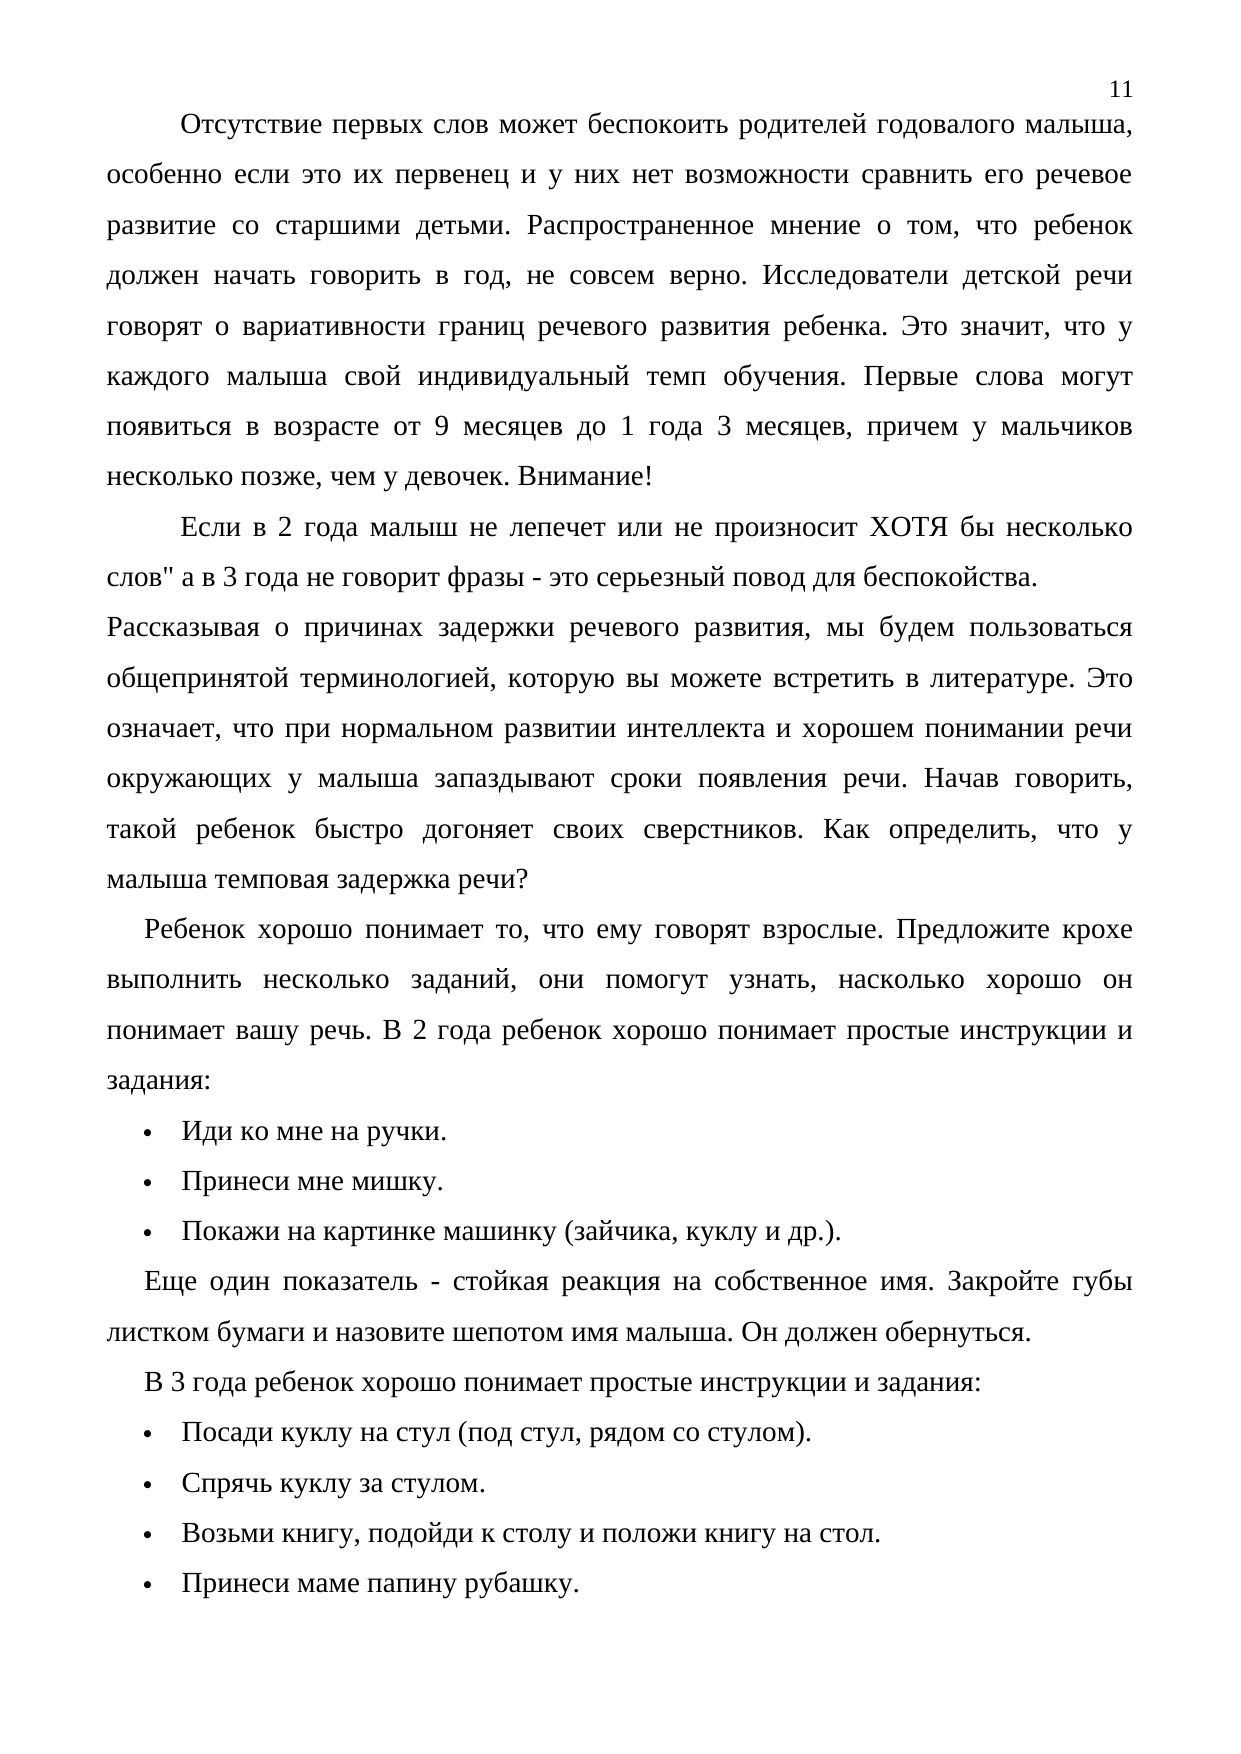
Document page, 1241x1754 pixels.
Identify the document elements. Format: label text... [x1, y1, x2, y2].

list Спрячь куклу за стулом. [144, 1465, 1134, 1498]
list Посади куклу на стул (под стул, рядом со стулом). [144, 1414, 1134, 1448]
text Рассказывая о причинах задержки речевого развития, мы будем пользоваться общепринятой терминологией, которую вы можете встретить в литературе. Это означает, что при нормальном развитии интеллекта и хорошем понимании речи окружающих у малыша запаздывают сроки появления речи. Начав говорить, такой ребенок быстро догоняет своих сверстников. Как определить, что у малыша темповая задержка речи? [106, 609, 1134, 894]
text Ребенок хорошо понимает то, что ему говорят взрослые. Предложите крохе выполнить несколько заданий, они помогут узнать, насколько хорошо он понимает вашу речь. В 2 года ребенок хорошо понимает простые инструкции и задания: [106, 911, 1134, 1096]
list Покажи на картинке машинку (зайчика, куклу и др.). [144, 1213, 1134, 1247]
text В 3 года ребенок хорошо понимает простые инструкции и задания: [106, 1364, 1134, 1398]
text Если в 2 года малыш не лепечет или не произносит ХОТЯ бы несколько слов" а в 3 года не говорит фразы - это серьезный повод для беспокойства. [106, 509, 1134, 593]
list Возьми книгу, подойди к столу и положи книгу на стол. [144, 1515, 1134, 1549]
list Принеси маме папину рубашку. [144, 1565, 1134, 1599]
text Отсутствие первых слов может беспокоить родителей годовалого малыша, особенно если это их первенец и у них нет возможности сравнить его речевое развитие со старшими детьми. Распространенное мнение о том, что ребенок должен начать говорить в год, не совсем верно. Исследователи детской речи говорят о вариативности границ речевого развития ребенка. Это значит, что у каждого малыша свой индивидуальный темп обучения. Первые слова могут появиться в возрасте от 9 месяцев до 1 года 3 месяцев, причем у мальчиков несколько позже, чем у девочек. Внимание! [106, 106, 1134, 492]
list Принеси мне мишку. [144, 1163, 1134, 1196]
text Еще один показатель - стойкая реакция на собственное имя. Закройте губы листком бумаги и назовите шепотом имя малыша. Он должен обернуться. [106, 1263, 1134, 1347]
list Иди ко мне на ручки. [144, 1113, 1134, 1146]
